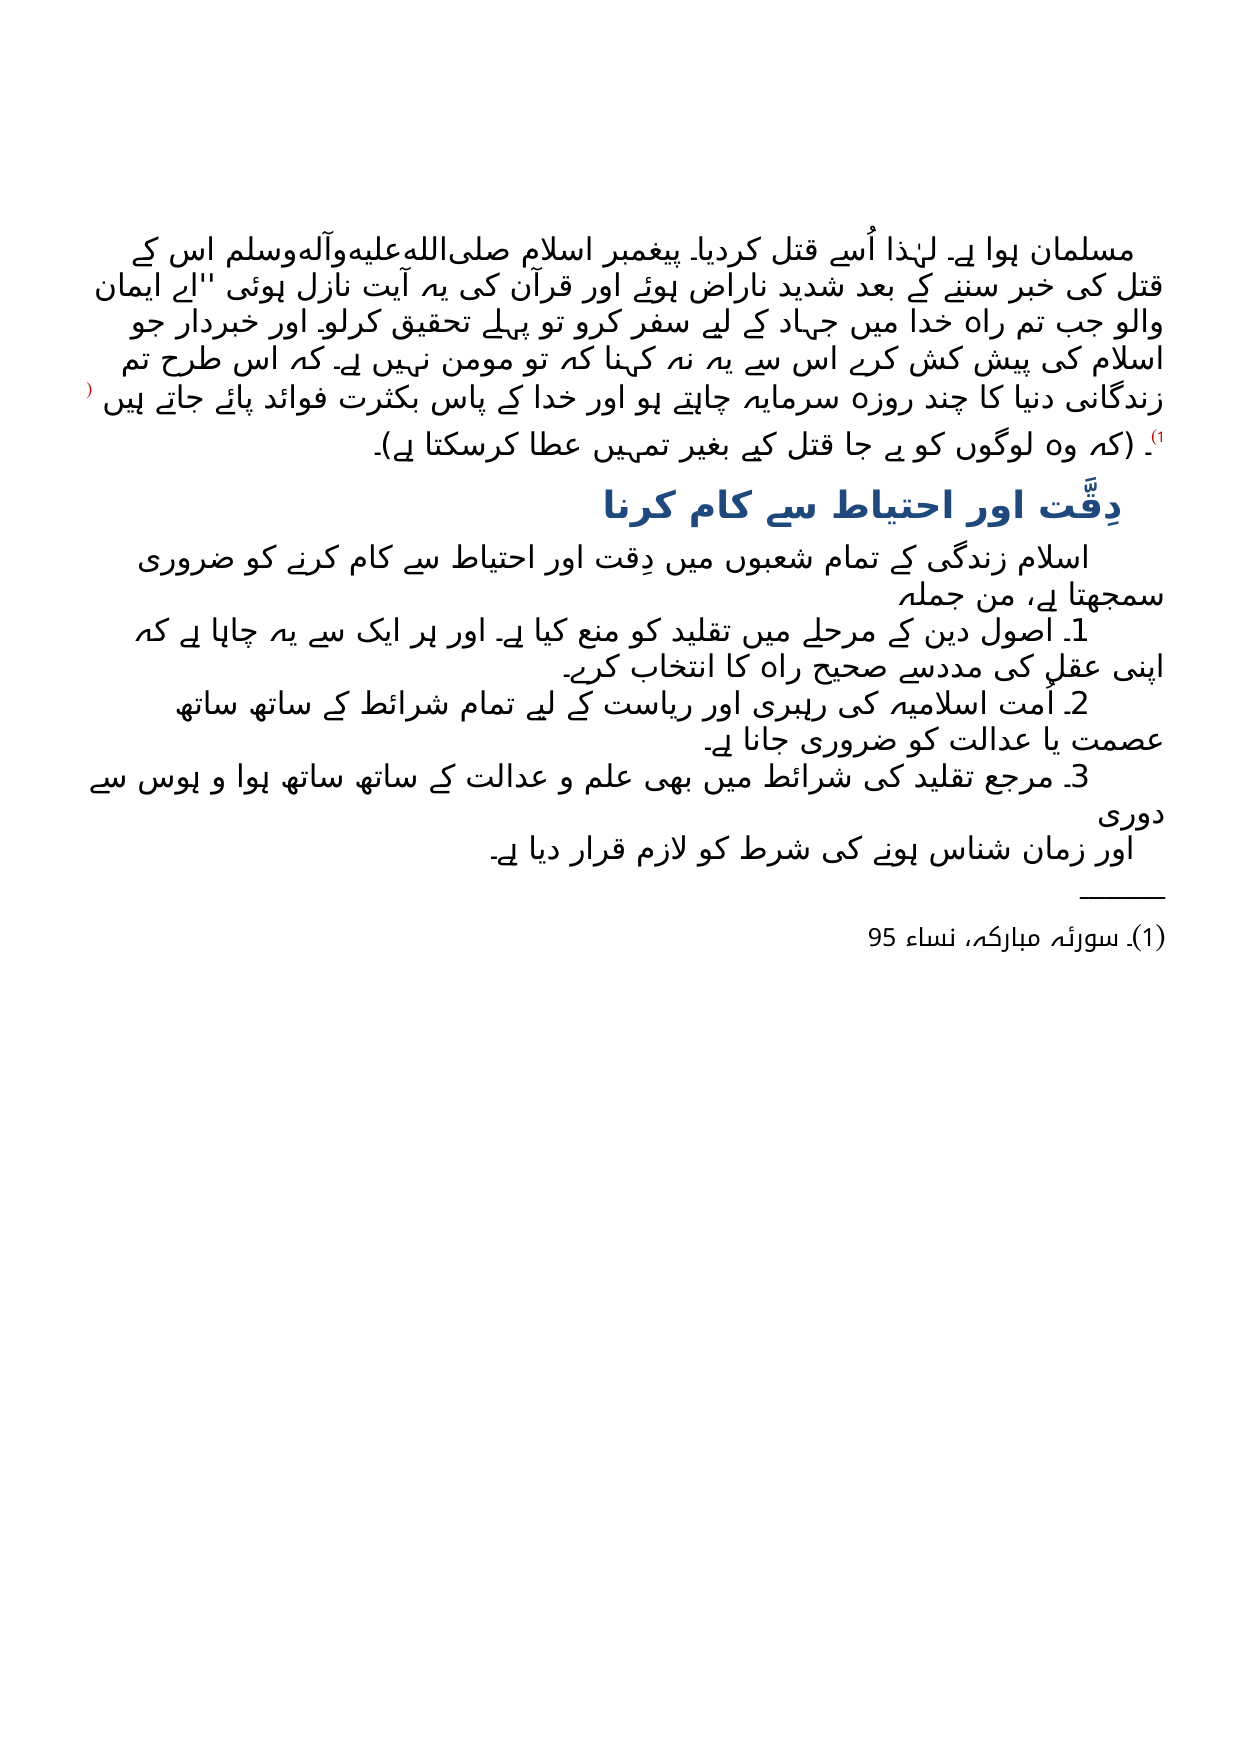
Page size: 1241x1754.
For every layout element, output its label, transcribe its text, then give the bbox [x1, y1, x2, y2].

text 3۔ مرجع تقلید کی شرائط میں بھی علم و عدالت کے ساتھ ساتھ ہوا و ہوس سے دوری [75, 758, 1165, 831]
text ۔۔۔۔۔۔۔۔۔۔۔۔۔۔۔۔۔۔۔۔ [75, 867, 1165, 914]
text 1۔ اصول دین کے مرحلے میں تقلید کو منع کیا ہے۔ اور ہر ایک سے یہ چاہا ہے کہ اپنی عقل کی مددسے صحیح راہ کا انتخاب کرے۔ [75, 612, 1165, 685]
text 2۔ اُمت اسلامیہ کی رہبری اور ریاست کے لیے تمام شرائط کے ساتھ ساتھ عصمت یا عدالت کو ضروری جانا ہے۔ [75, 685, 1165, 758]
subtitle دِقَّت اور احتیاط سے کام کرنا [75, 484, 1165, 527]
text مسلمان ہوا ہے۔ لہٰذا اُسے قتل کردیا۔ پیغمبر اسلام صلى‌الله‌عليه‌وآله‌وسلم اس کے قتل کی خبر سننے کے بعد شدید ناراض ہوئے اور قرآن کی یہ آیت نازل ہوئی ''اے ایمان والو جب تم راہ خدا میں جہاد کے لیے سفر کرو تو پہلے تحقیق کرلو۔ اور خبردار جو اسلام کی پیش کش کرے اس سے یہ نہ کہنا کہ تو مومن نہیں ہے۔ کہ اس طرح تم زندگانی دنیا کا چند روزہ سرمایہ چاہتے ہو اور خدا کے پاس بکثرت فوائد پائے جاتے ہیں (1)۔ (کہ وہ لوگوں کو بے جا قتل کیے بغیر تمہیں عطا کرسکتا ہے)۔ [75, 231, 1165, 471]
text اور زمان شناس ہونے کی شرط کو لازم قرار دیا ہے۔ [75, 831, 1165, 867]
text (1)۔ سورئہ مبارکہ، نساء 95 [75, 914, 1165, 962]
text اسلام زندگی کے تمام شعبوں میں دِقت اور احتیاط سے کام کرنے کو ضروری سمجھتا ہے، من جملہ [75, 540, 1165, 612]
